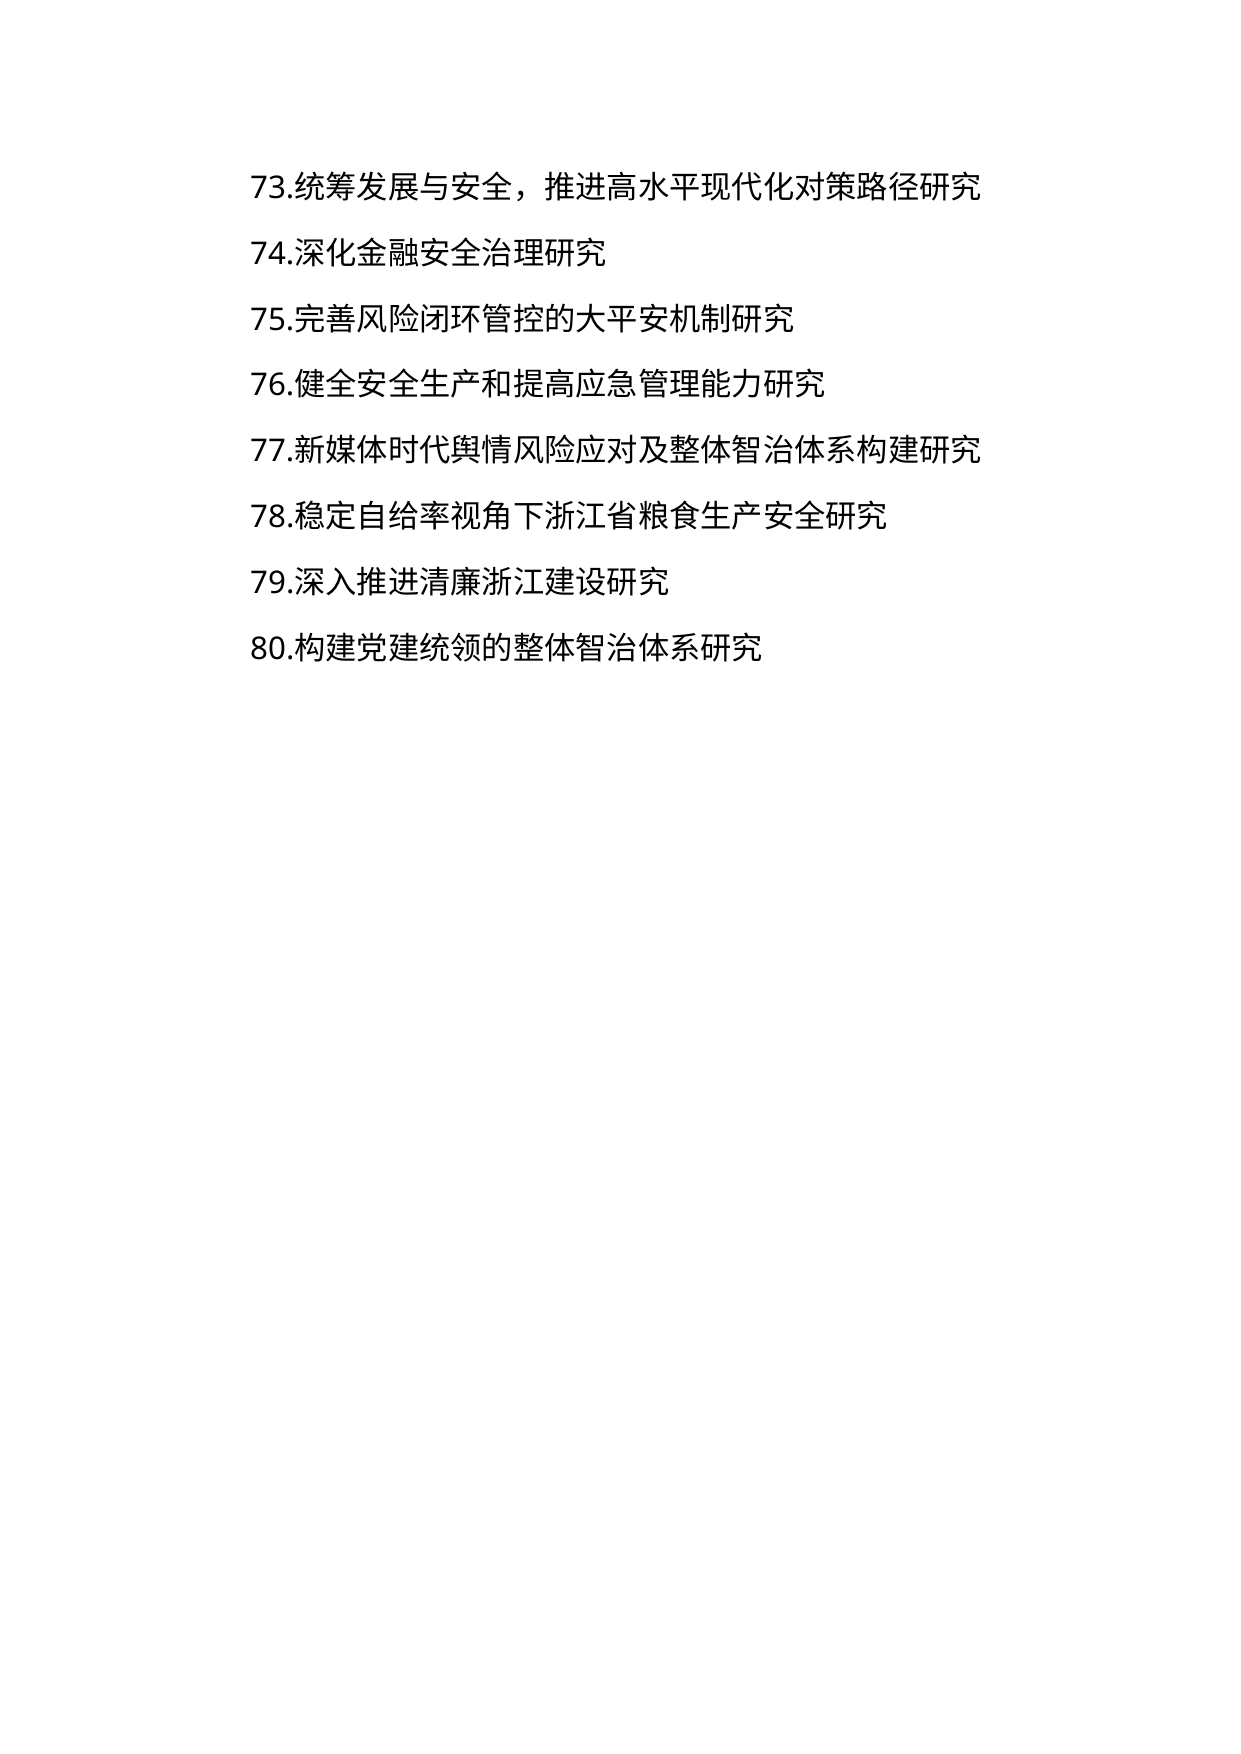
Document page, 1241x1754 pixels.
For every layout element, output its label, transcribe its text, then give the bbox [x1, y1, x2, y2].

text 78.稳定自给率视角下浙江省粮食生产安全研究 [187, 491, 1053, 537]
text 73.统筹发展与安全，推进高水平现代化对策路径研究 [187, 162, 1053, 207]
text 74.深化金融安全治理研究 [187, 228, 1053, 273]
text 80.构建党建统领的整体智治体系研究 [187, 623, 1053, 668]
text 75.完善风险闭环管控的大平安机制研究 [187, 294, 1053, 339]
text 79.深入推进清廉浙江建设研究 [187, 557, 1053, 602]
text 76.健全安全生产和提高应急管理能力研究 [187, 359, 1053, 405]
text 77.新媒体时代舆情风险应对及整体智治体系构建研究 [187, 425, 1053, 471]
